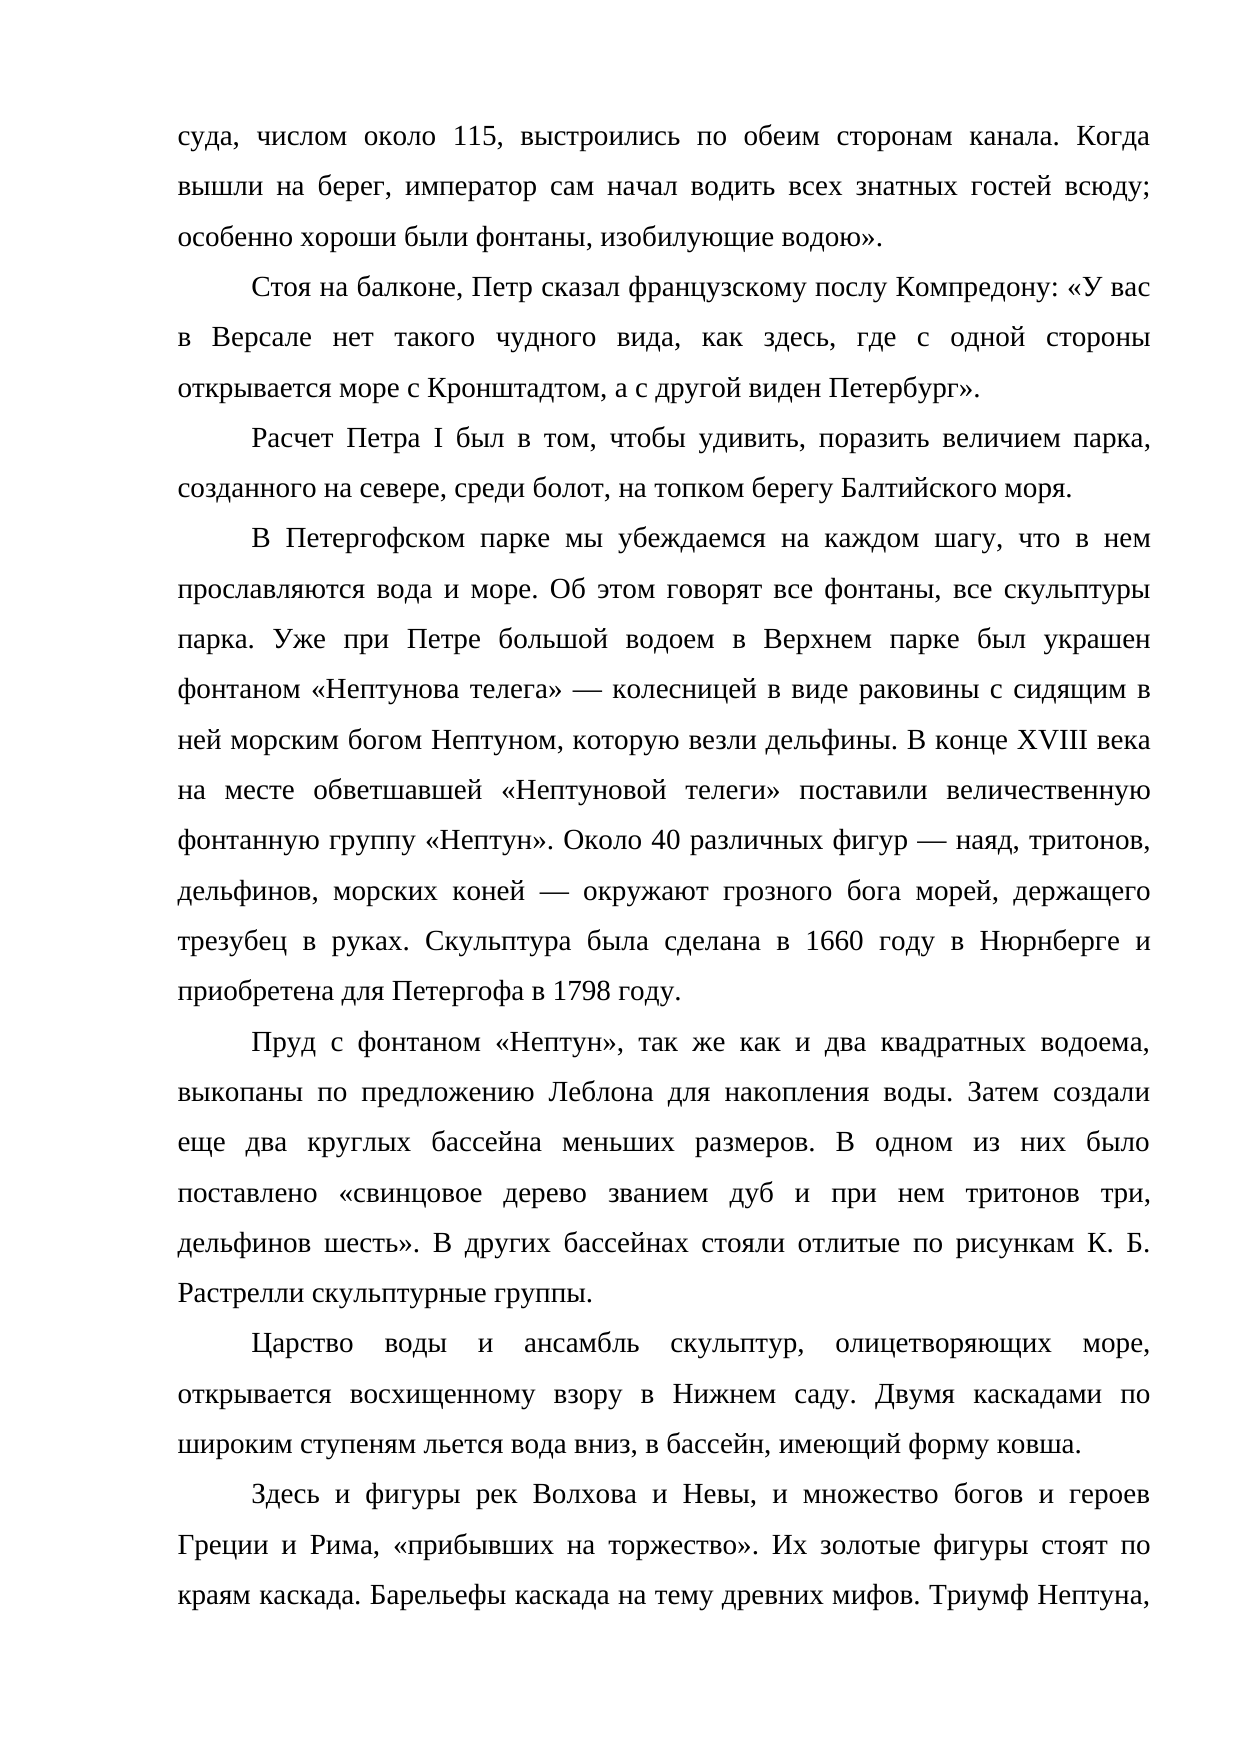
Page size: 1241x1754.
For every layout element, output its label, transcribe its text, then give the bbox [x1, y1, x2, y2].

text Стоя на балконе, Петр сказал французскому послу Компредону: «У вас в Версале нет такого чудного вида, как здесь, где с одной стороны открывается море с Кронштадтом, а с другой виден Петербург». [177, 269, 1152, 403]
text Пруд с фонтаном «Нептун», так же как и два квадратных водоема, выкопаны по предложению Леблона для накопления воды. Затем создали еще два круглых бассейна меньших размеров. В одном из них было поставлено «свинцовое дерево званием дуб и при нем тритонов три, дельфинов шесть». В других бассейнах стояли отлитые по рисункам К. Б. Растрелли скульптурные группы. [177, 1024, 1152, 1309]
text Расчет Петра I был в том, чтобы удивить, поразить величием парка, созданного на севере, среди болот, на топком берегу Балтийского моря. [177, 420, 1152, 504]
text В Петергофском парке мы убеждаемся на каждом шагу, что в нем прославляются вода и море. Об этом говорят все фонтаны, все скульптуры парка. Уже при Петре большой водоем в Верхнем парке был украшен фонтаном «Нептунова телега» — колесницей в виде раковины с сидящим в ней морским богом Нептуном, которую везли дельфины. В конце XVIII века на месте обветшавшей «Нептуновой телеги» поставили величественную фонтанную группу «Нептун». Около 40 различных фигур — наяд, тритонов, дельфинов, морских коней — окружают грозного бога морей, держащего трезубец в руках. Скульптура была сделана в 1660 году в Нюрнберге и приобретена для Петергофа в 1798 году. [177, 521, 1152, 1007]
text Царство воды и ансамбль скульптур, олицетворяющих море, открывается восхищенному взору в Нижнем саду. Двумя каскадами по широким ступеням льется вода вниз, в бассейн, имеющий форму ковша. [177, 1326, 1152, 1460]
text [177, 118, 1152, 252]
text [177, 1477, 1152, 1611]
